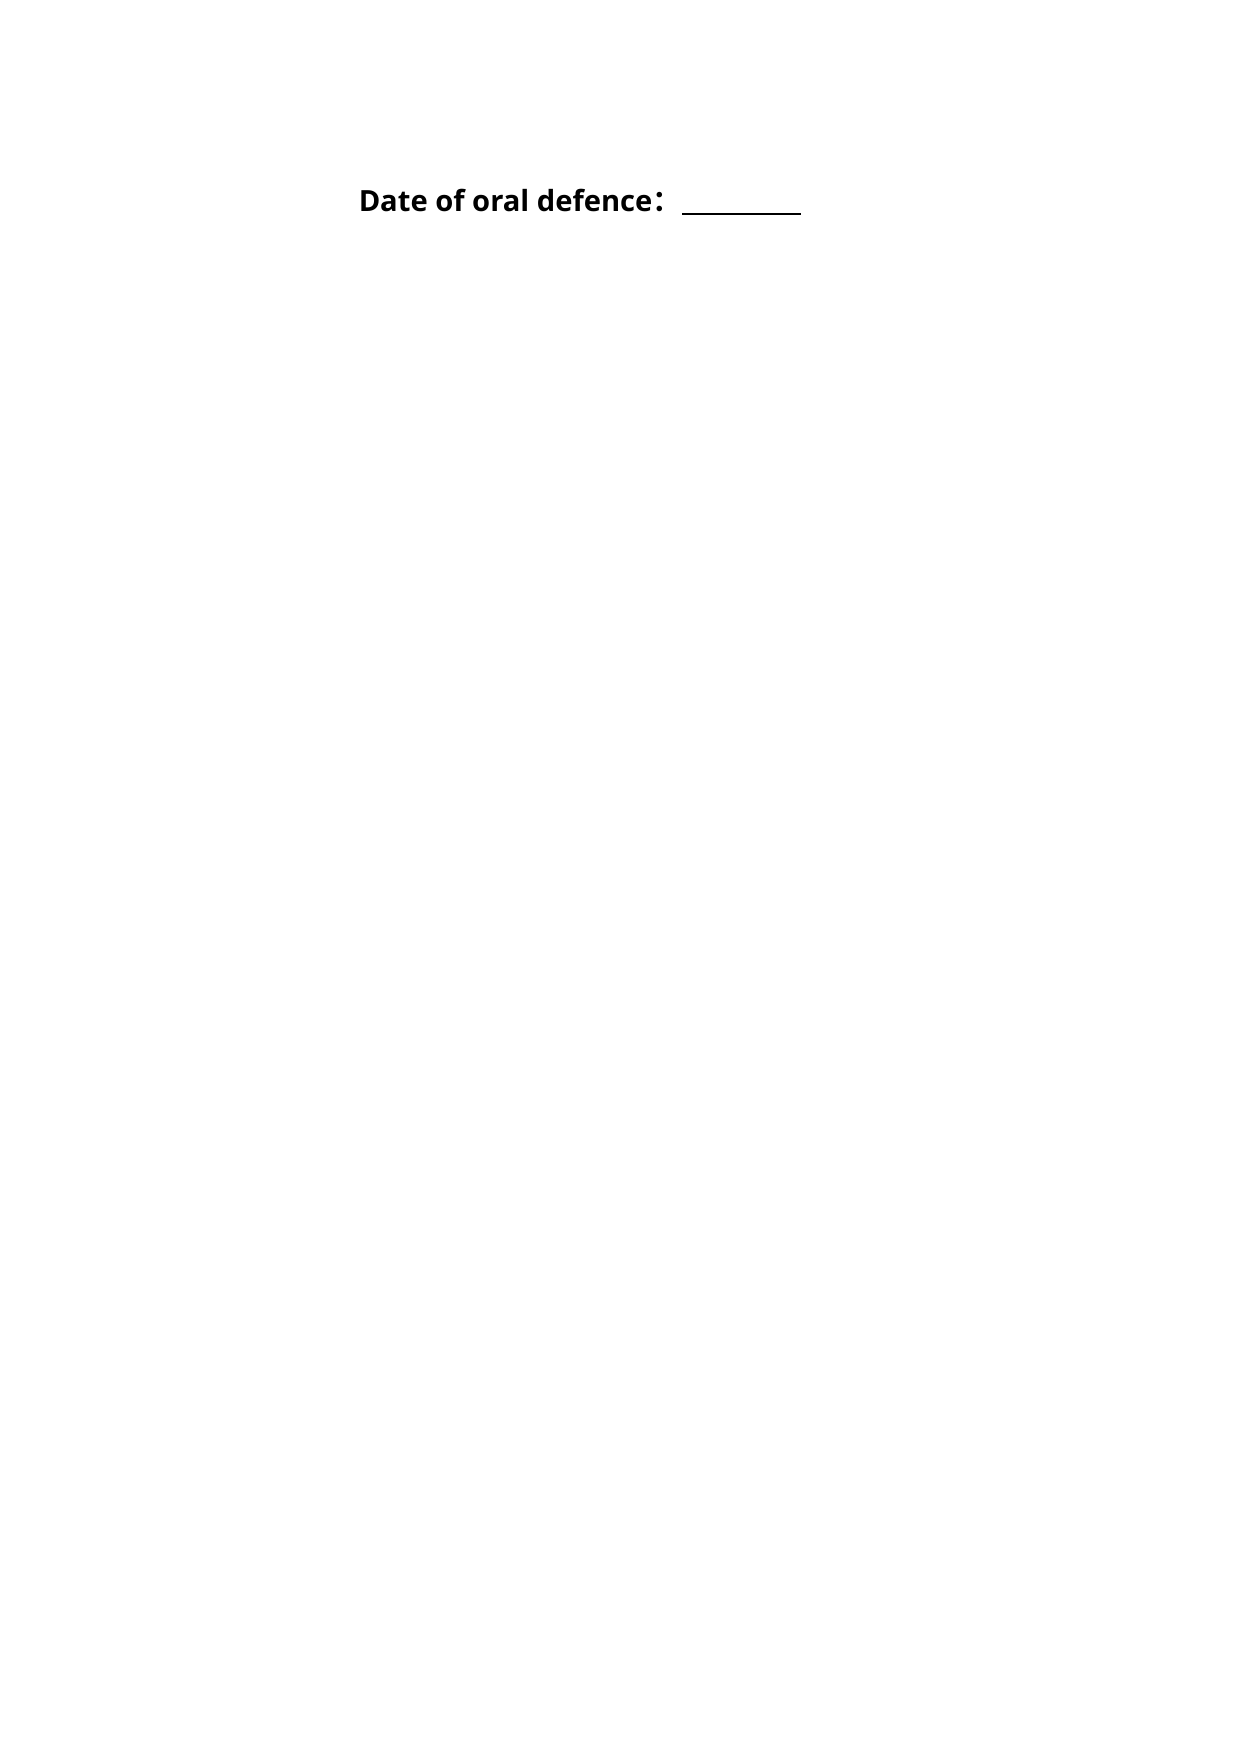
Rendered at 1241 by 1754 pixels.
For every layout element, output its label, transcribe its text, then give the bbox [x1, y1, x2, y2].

text Date of oral defence： [153, 177, 1087, 219]
